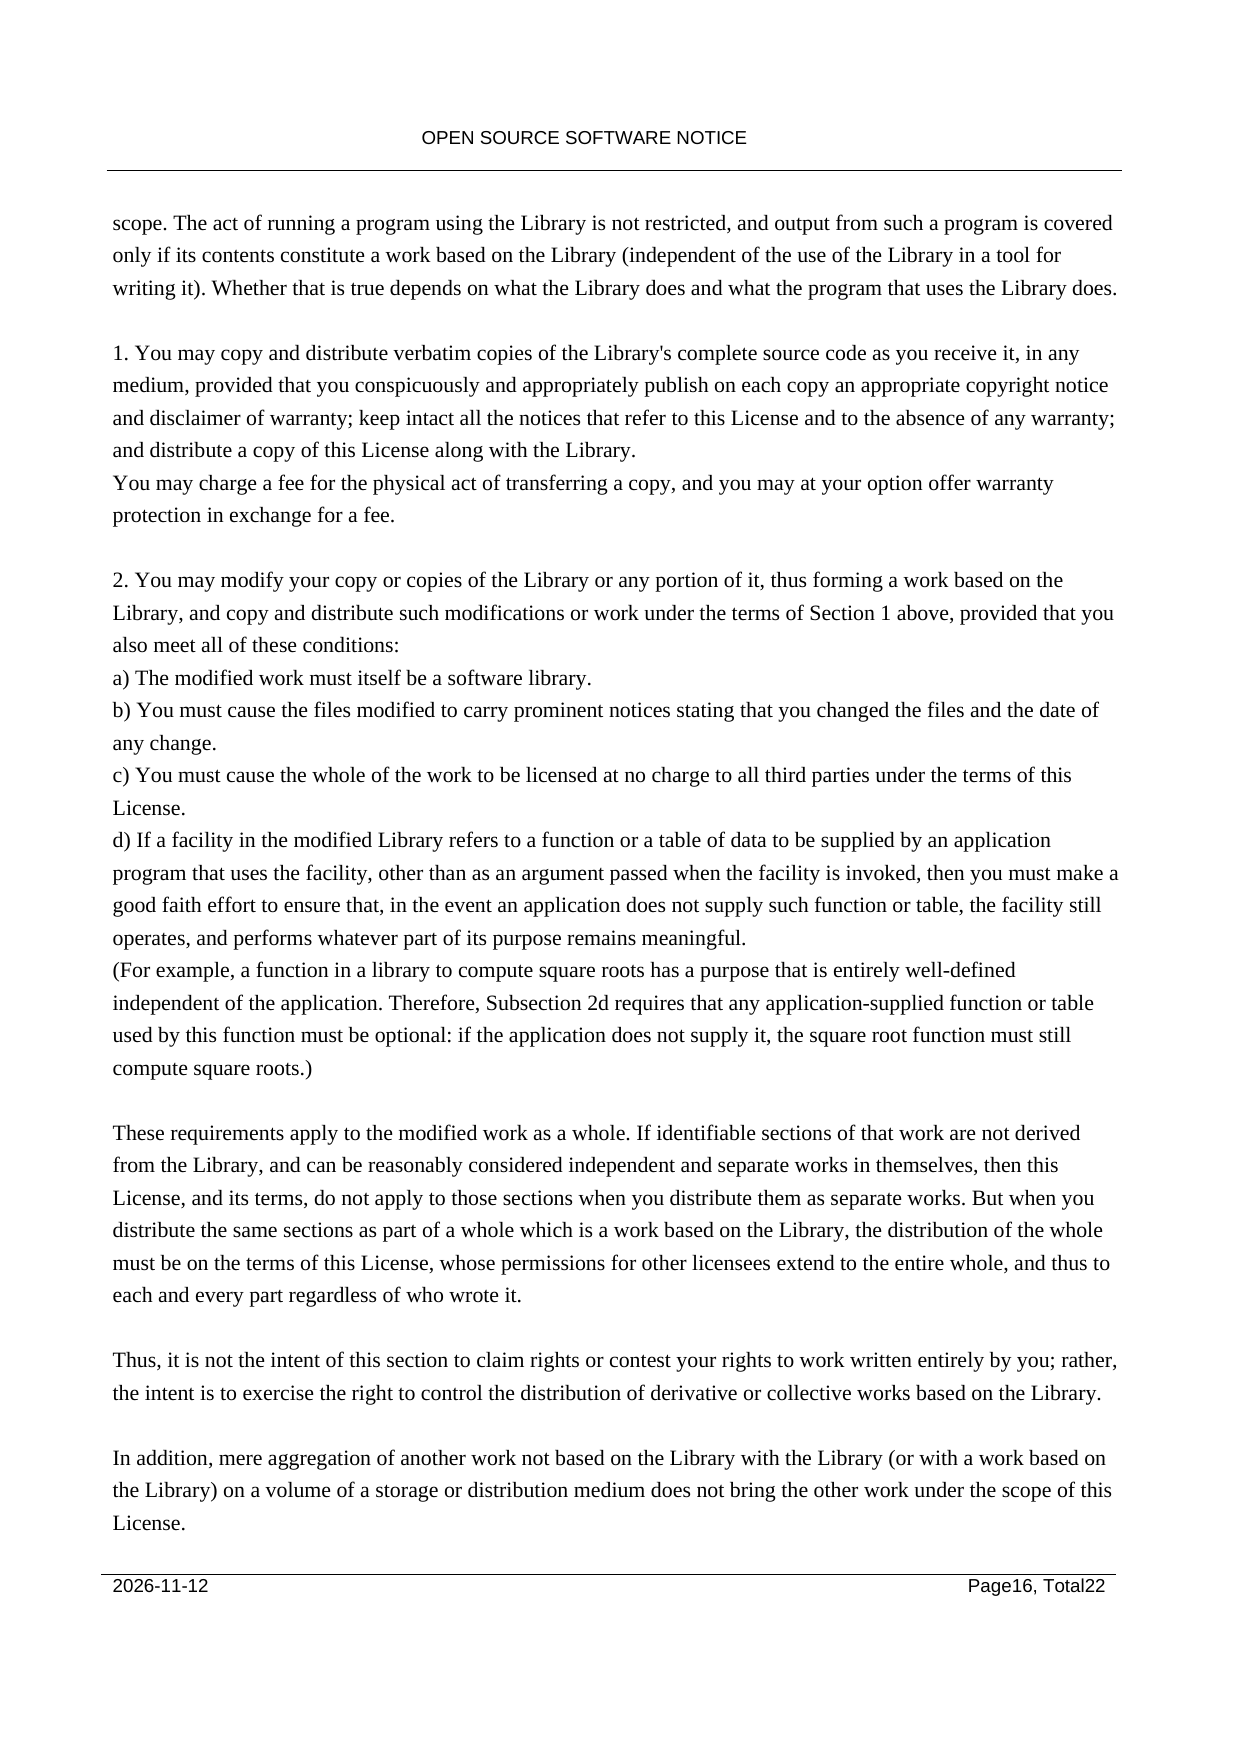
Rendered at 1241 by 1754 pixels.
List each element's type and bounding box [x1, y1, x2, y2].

text [112, 206, 1128, 1539]
